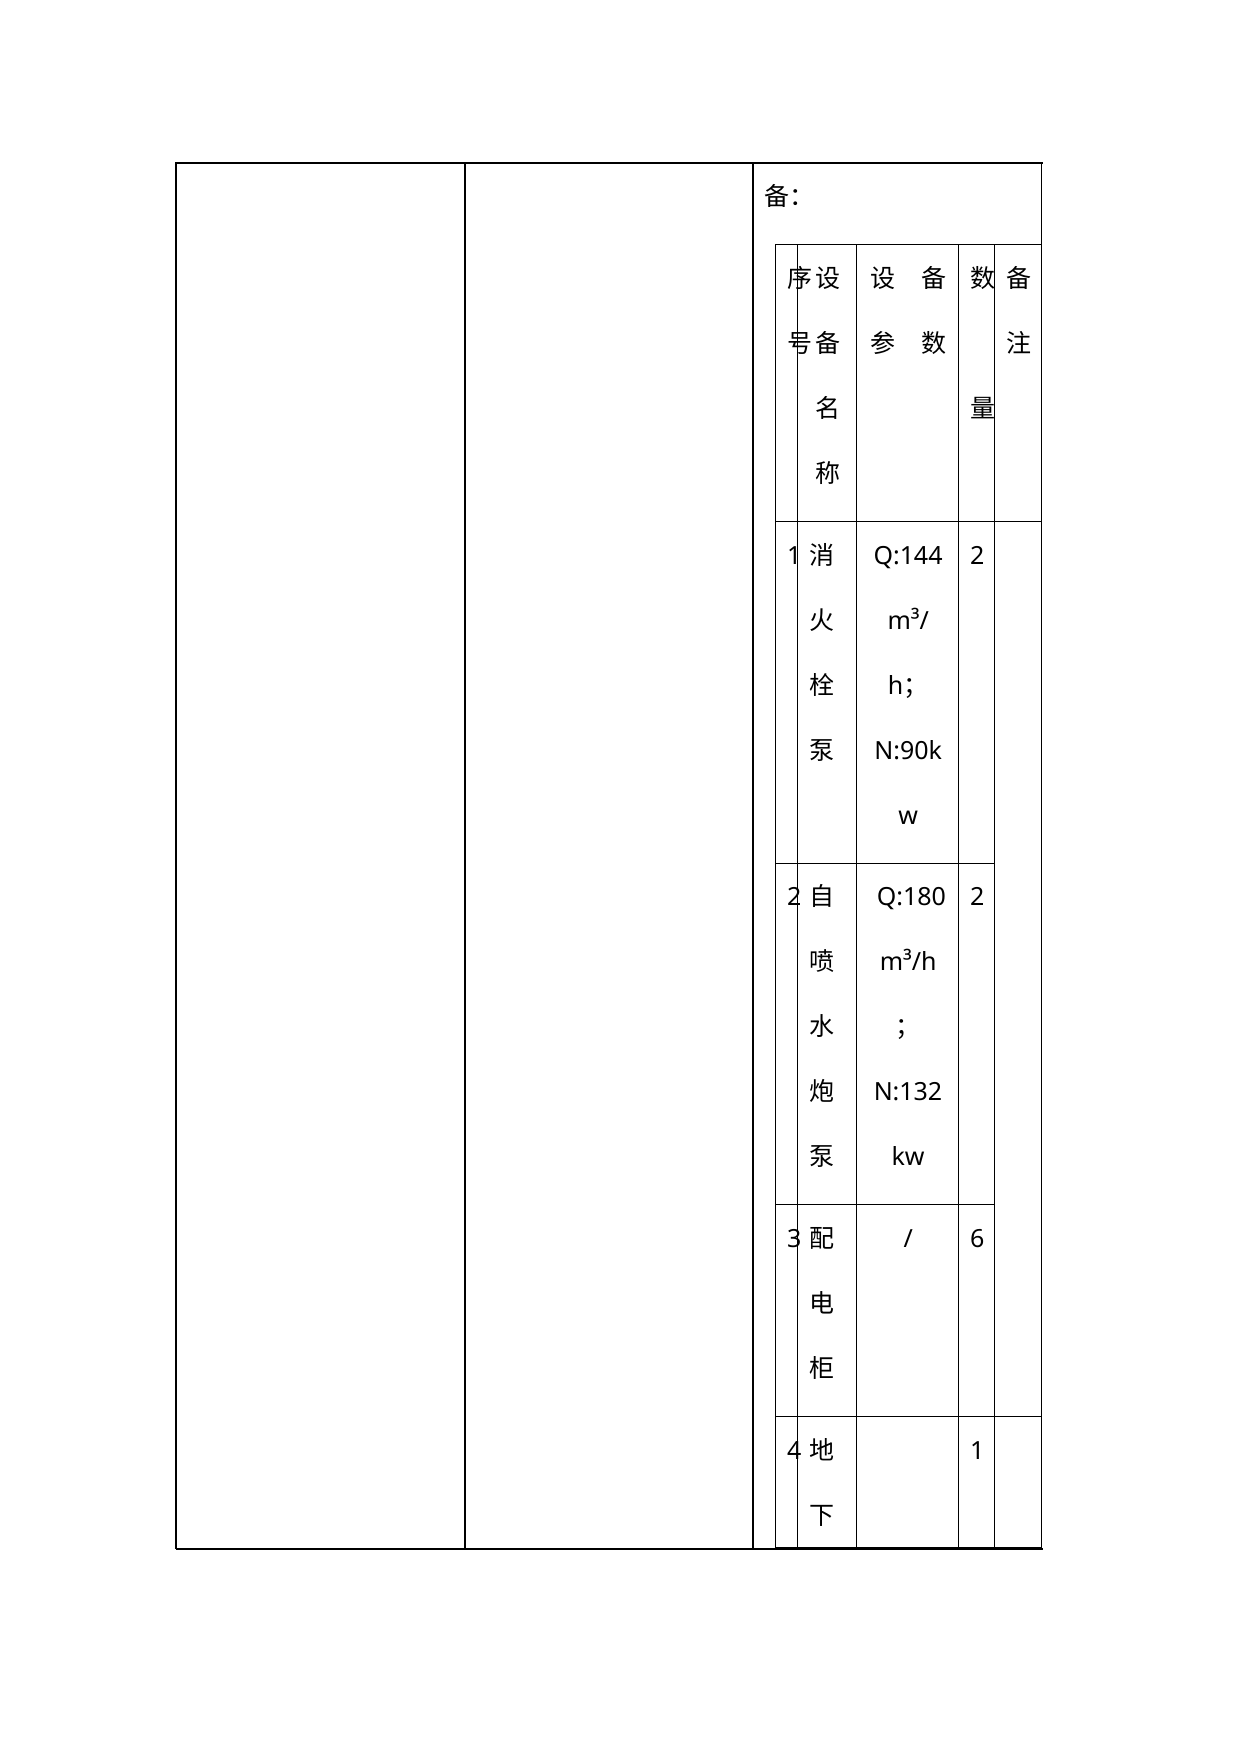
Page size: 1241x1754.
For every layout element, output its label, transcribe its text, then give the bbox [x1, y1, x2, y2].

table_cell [754, 164, 1041, 1548]
table_cell 1 [466, 164, 752, 1548]
table_cell [177, 164, 464, 1548]
